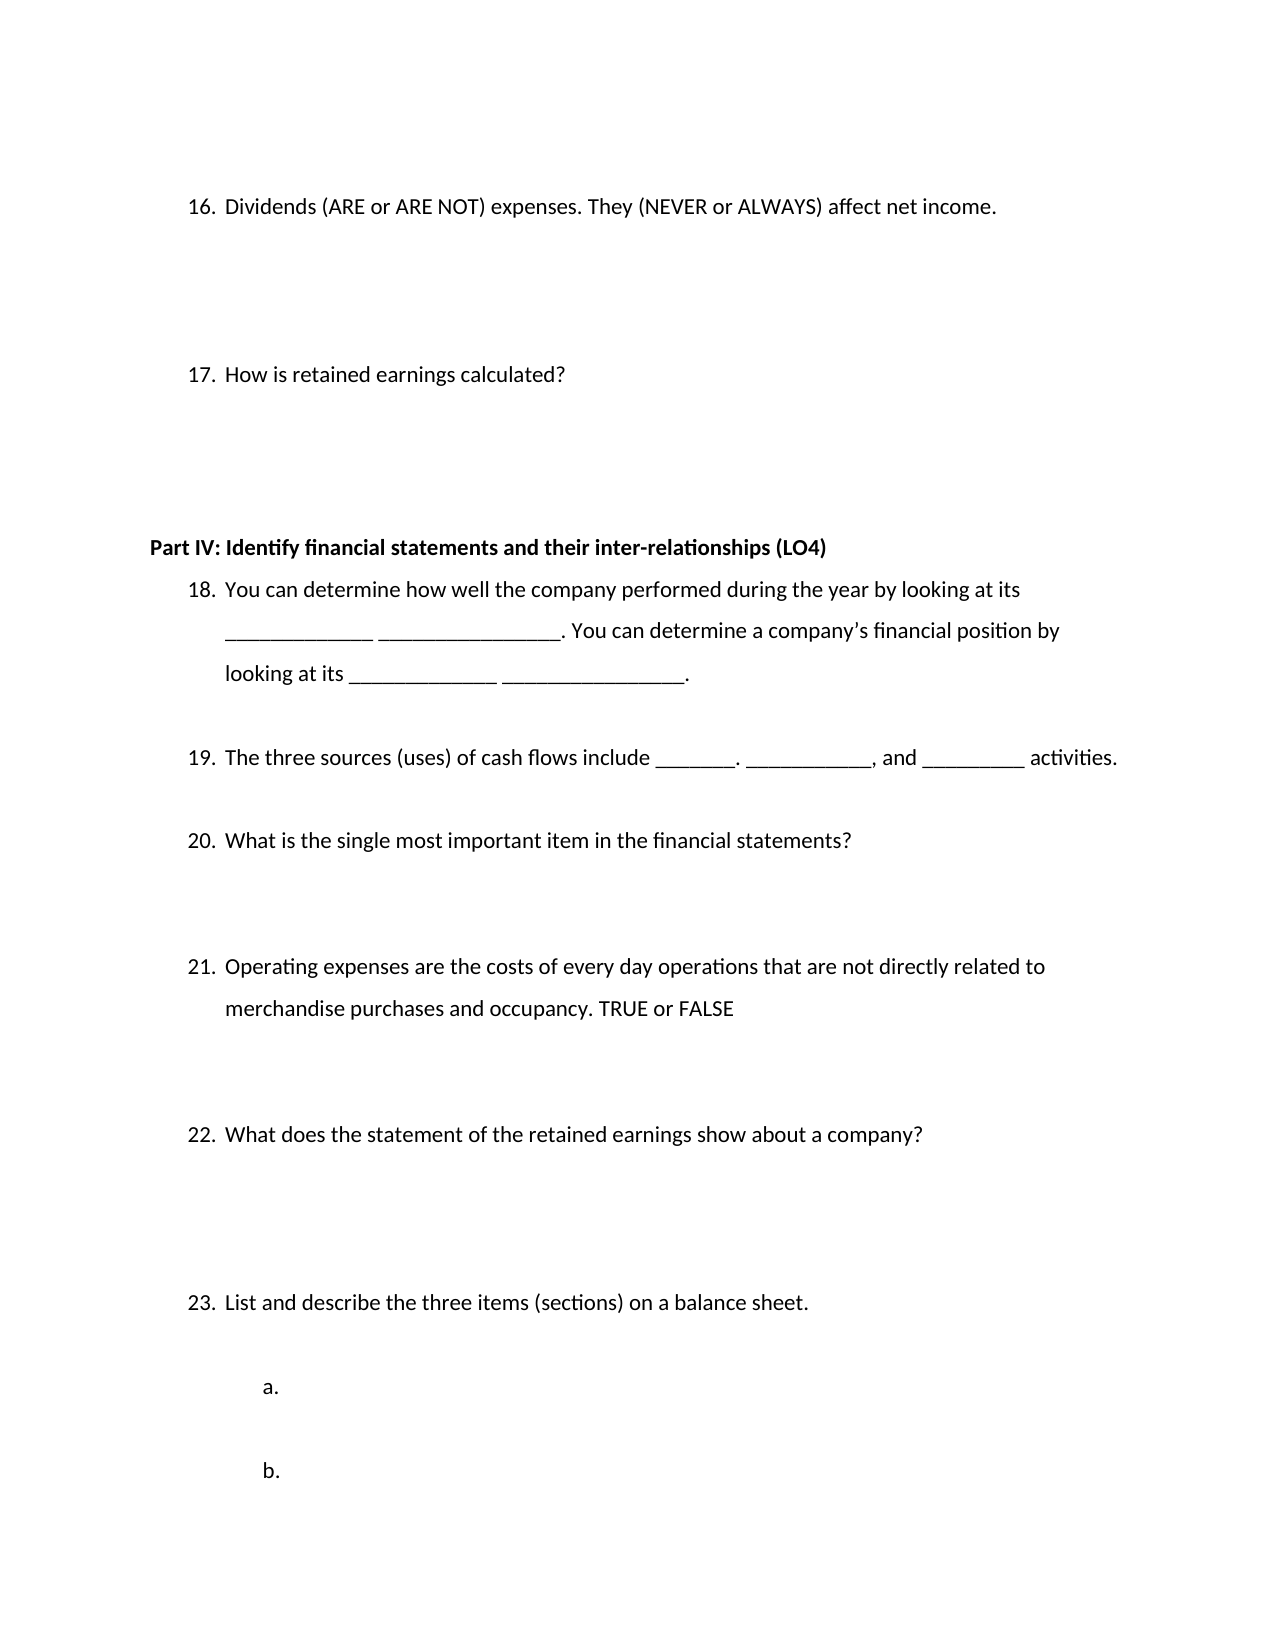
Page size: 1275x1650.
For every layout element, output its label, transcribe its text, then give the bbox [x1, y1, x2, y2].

list What is the single most important item in the financial statements? [187, 827, 1125, 854]
list How is retained earnings calculated? [187, 360, 1125, 388]
text Part IV: Identify financial statements and their inter-relationships (LO4) [150, 533, 1125, 561]
list You can determine how well the company performed during the year by looking at its _____________ ________________. You can determine a company’s financial position by looking at its _____________ ________________. [187, 575, 1125, 687]
list List and describe the three items (sections) on a balance sheet. [187, 1288, 1125, 1316]
list The three sources (uses) of cash flows include _______. ___________, and _________ activities. [187, 743, 1125, 771]
list What does the statement of the retained earnings show about a company? [187, 1120, 1125, 1148]
list Operating expenses are the costs of every day operations that are not directly related to merchandise purchases and occupancy. TRUE or FALSE [187, 952, 1125, 1022]
list Dividends (ARE or ARE NOT) expenses. They (NEVER or ALWAYS) affect net income. [187, 192, 1125, 220]
